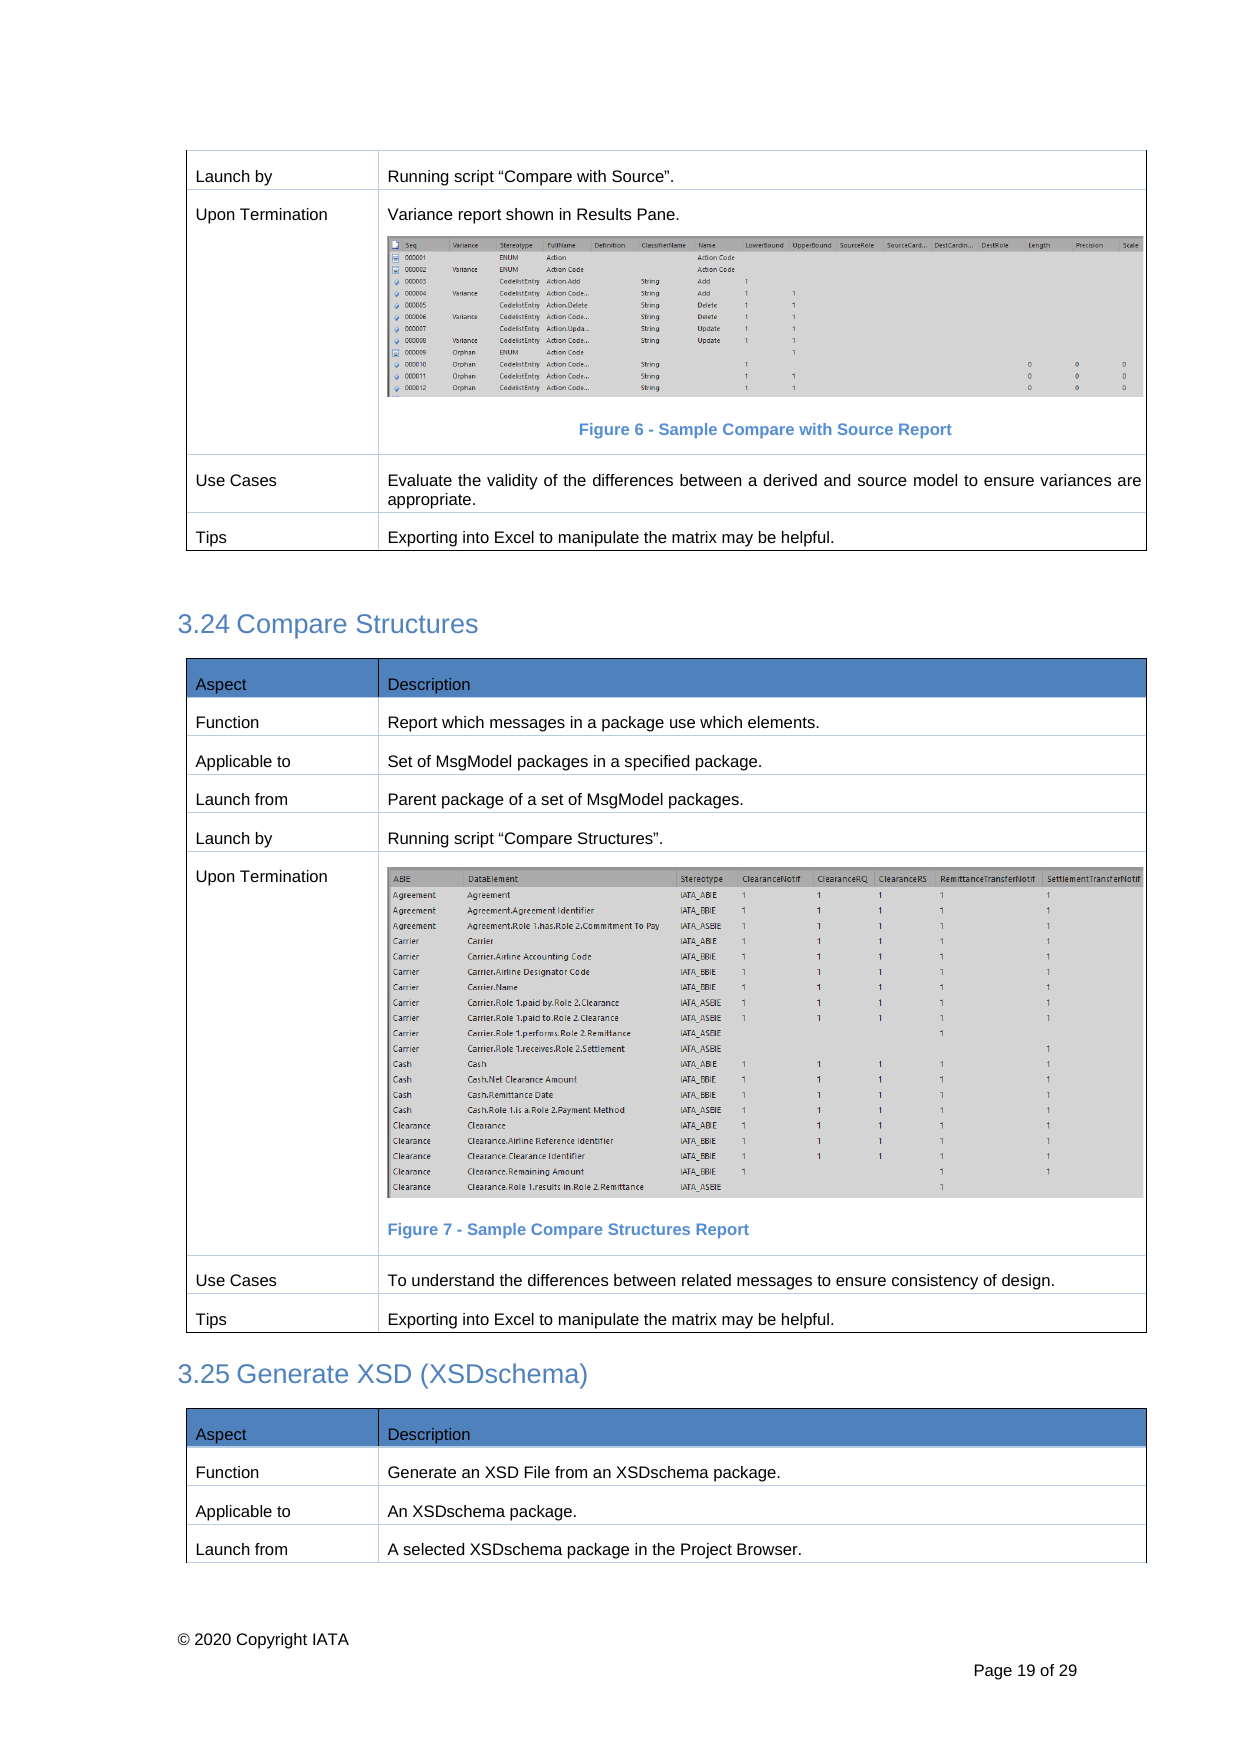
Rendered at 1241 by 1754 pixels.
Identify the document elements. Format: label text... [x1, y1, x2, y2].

table_header Description [379, 659, 1146, 697]
table_cell An XSDschema package. [379, 1486, 1146, 1523]
table_cell Evaluate the validity of the differences between a derived and source model to ensure variances are appropriate. [379, 455, 1146, 512]
picture [387, 236, 1144, 397]
table_cell To understand the differences between related messages to ensure consistency of design. [379, 1256, 1146, 1293]
table_cell Launch by [187, 813, 378, 851]
table_cell Running script “Compare with Source”. [379, 151, 1146, 188]
table_cell Upon Termination [187, 852, 378, 1255]
table_cell Exporting into Excel to manipulate the matrix may be helpful. [379, 513, 1146, 550]
subtitle Generate XSD (XSDschema) [177, 1358, 1122, 1389]
table_cell Parent package of a set of MsgModel packages. [379, 775, 1146, 812]
table_header Aspect [187, 1409, 378, 1446]
picture [387, 867, 1144, 1198]
table_cell Set of MsgModel packages in a specified package. [379, 736, 1146, 774]
table_cell A selected XSDschema package in the Project Browser. [379, 1525, 1146, 1562]
table_cell Tips [187, 513, 378, 550]
table_cell Applicable to [187, 1486, 378, 1523]
table_cell Use Cases [187, 455, 378, 512]
table_cell Upon Termination [187, 190, 378, 454]
table_cell Tips [187, 1294, 378, 1332]
table_cell Report which messages in a package use which elements. [379, 698, 1146, 735]
table_cell Variance report shown in Results Pane. Figure - Sample Compare with Source Report [379, 190, 1146, 454]
table_cell Running script “Compare Structures”. [379, 813, 1146, 851]
table_cell Function [187, 1448, 378, 1485]
table_cell Launch from [187, 1525, 378, 1562]
table_cell Launch from [187, 775, 378, 812]
table_cell Applicable to [187, 736, 378, 774]
table_cell Function [187, 698, 378, 735]
table_cell Generate an XSD File from an XSDschema package. [379, 1448, 1146, 1485]
subtitle Compare Structures [177, 608, 1122, 639]
table_header Aspect [187, 659, 378, 697]
table_cell Launch by [187, 151, 378, 188]
table_cell Exporting into Excel to manipulate the matrix may be helpful. [379, 1294, 1146, 1332]
table_cell Use Cases [187, 1256, 378, 1293]
table_header Description [379, 1409, 1146, 1446]
